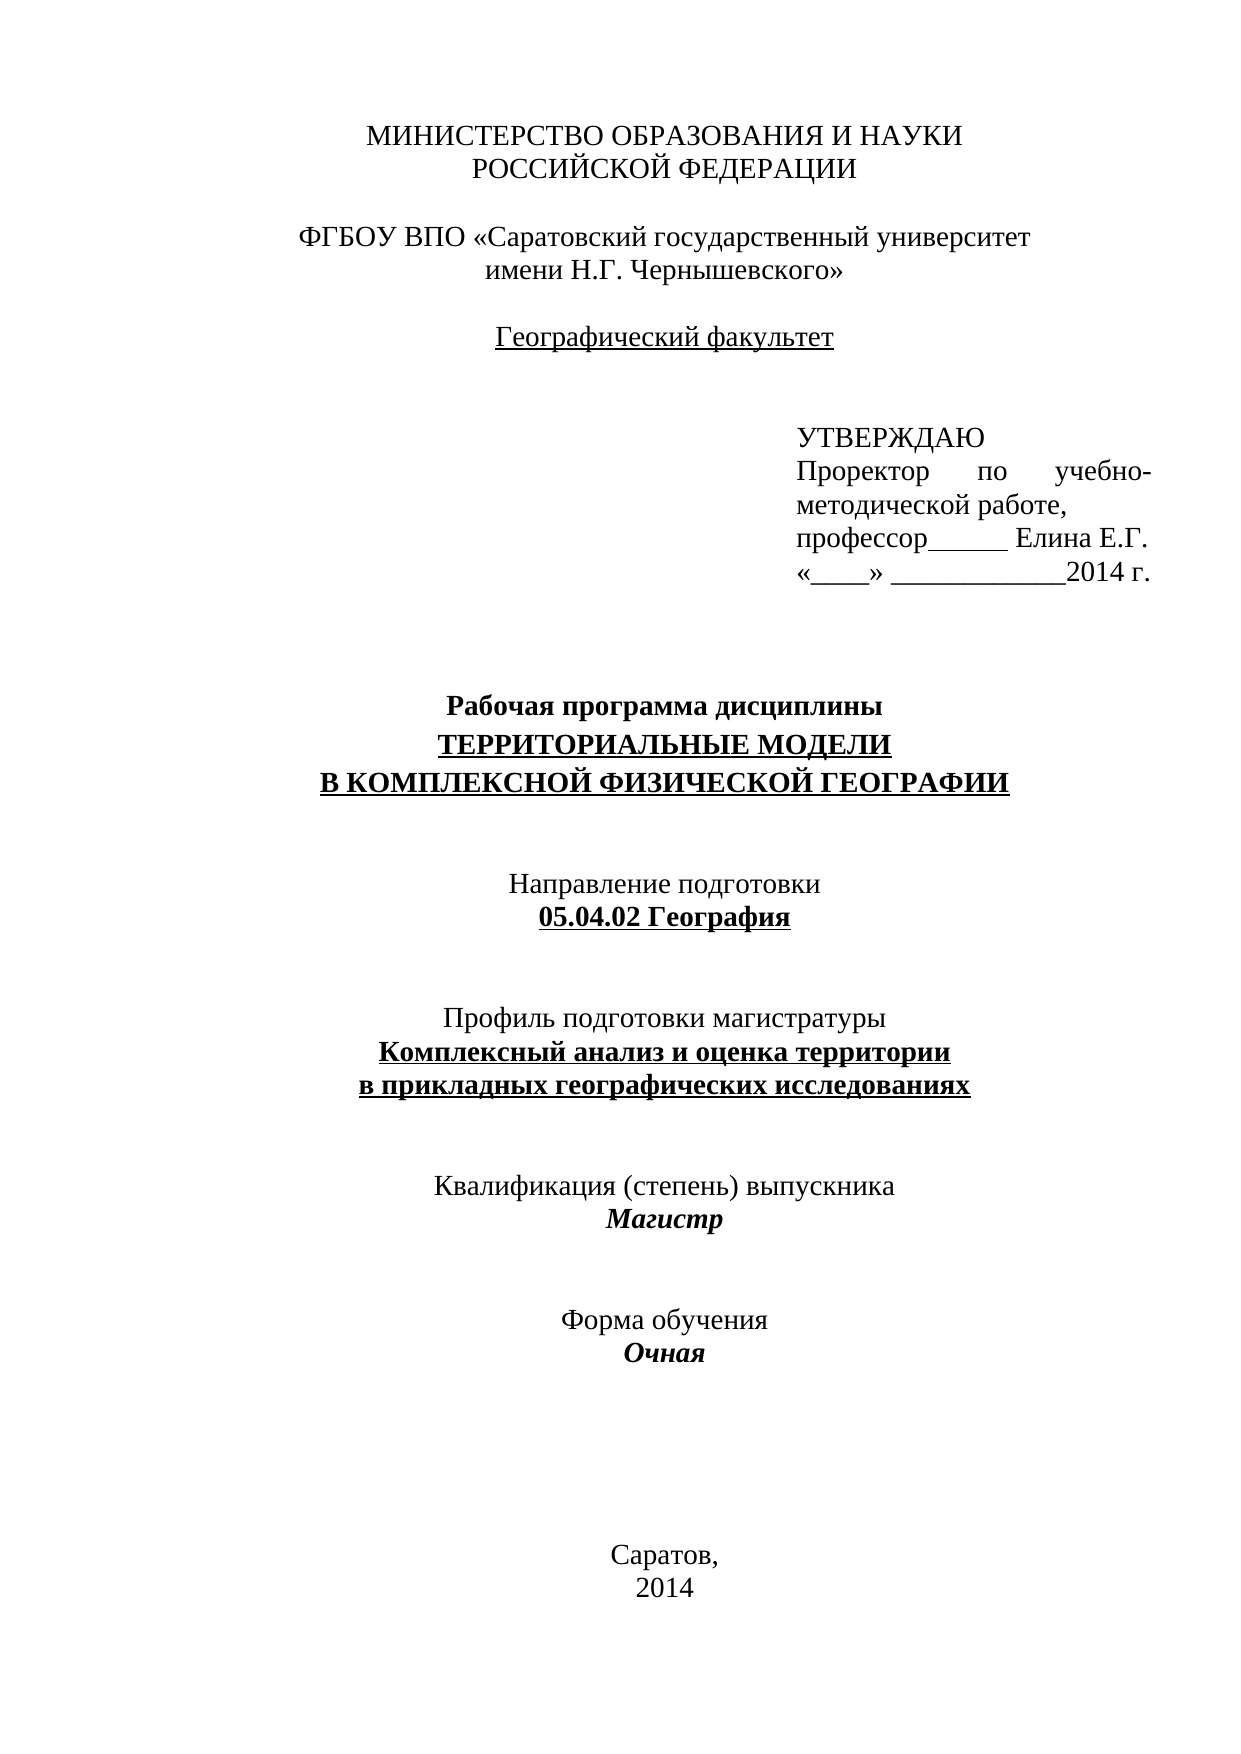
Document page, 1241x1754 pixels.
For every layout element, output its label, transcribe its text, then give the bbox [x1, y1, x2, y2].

text В КОМПЛЕКСНОЙ ФИЗИЧЕСКОЙ ГЕОГРАФИИ [177, 765, 1152, 799]
text МИНИСТЕРСТВО ОБРАЗОВАНИЯ И НАУКИ [177, 118, 1152, 152]
text Профиль подготовки магистратуры [177, 1000, 1152, 1034]
text ТЕРРИТОРИАЛЬНЫЕ МОДЕЛИ [177, 727, 1152, 760]
text Очная [177, 1336, 1152, 1369]
text Направление подготовки [177, 866, 1152, 899]
text «____» ____________2014 г. [796, 554, 1152, 588]
text Географический факультет [177, 319, 1152, 353]
text УТВЕРЖДАЮ [796, 420, 1152, 453]
text РОССИЙСКОЙ ФЕДЕРАЦИИ [177, 152, 1152, 185]
text Магистр [177, 1201, 1152, 1235]
text 2014 [177, 1570, 1152, 1604]
text имени Н.Г. Чернышевского» [177, 252, 1152, 286]
text Саратов, [177, 1537, 1152, 1570]
text ФГБОУ ВПО «Саратовский государственный университет [177, 219, 1152, 252]
text 05.04.02 География [177, 899, 1152, 933]
text в прикладных географических исследованиях [177, 1067, 1152, 1101]
text Рабочая программа дисциплины [177, 688, 1152, 722]
text Проректор по учебно-методической работе, [796, 453, 1152, 521]
text профессор Елина Е.Г. [796, 521, 1152, 554]
text Форма обучения [177, 1302, 1152, 1336]
text Комплексный анализ и оценка территории [177, 1034, 1152, 1067]
text Квалификация (степень) выпускника [177, 1168, 1152, 1201]
